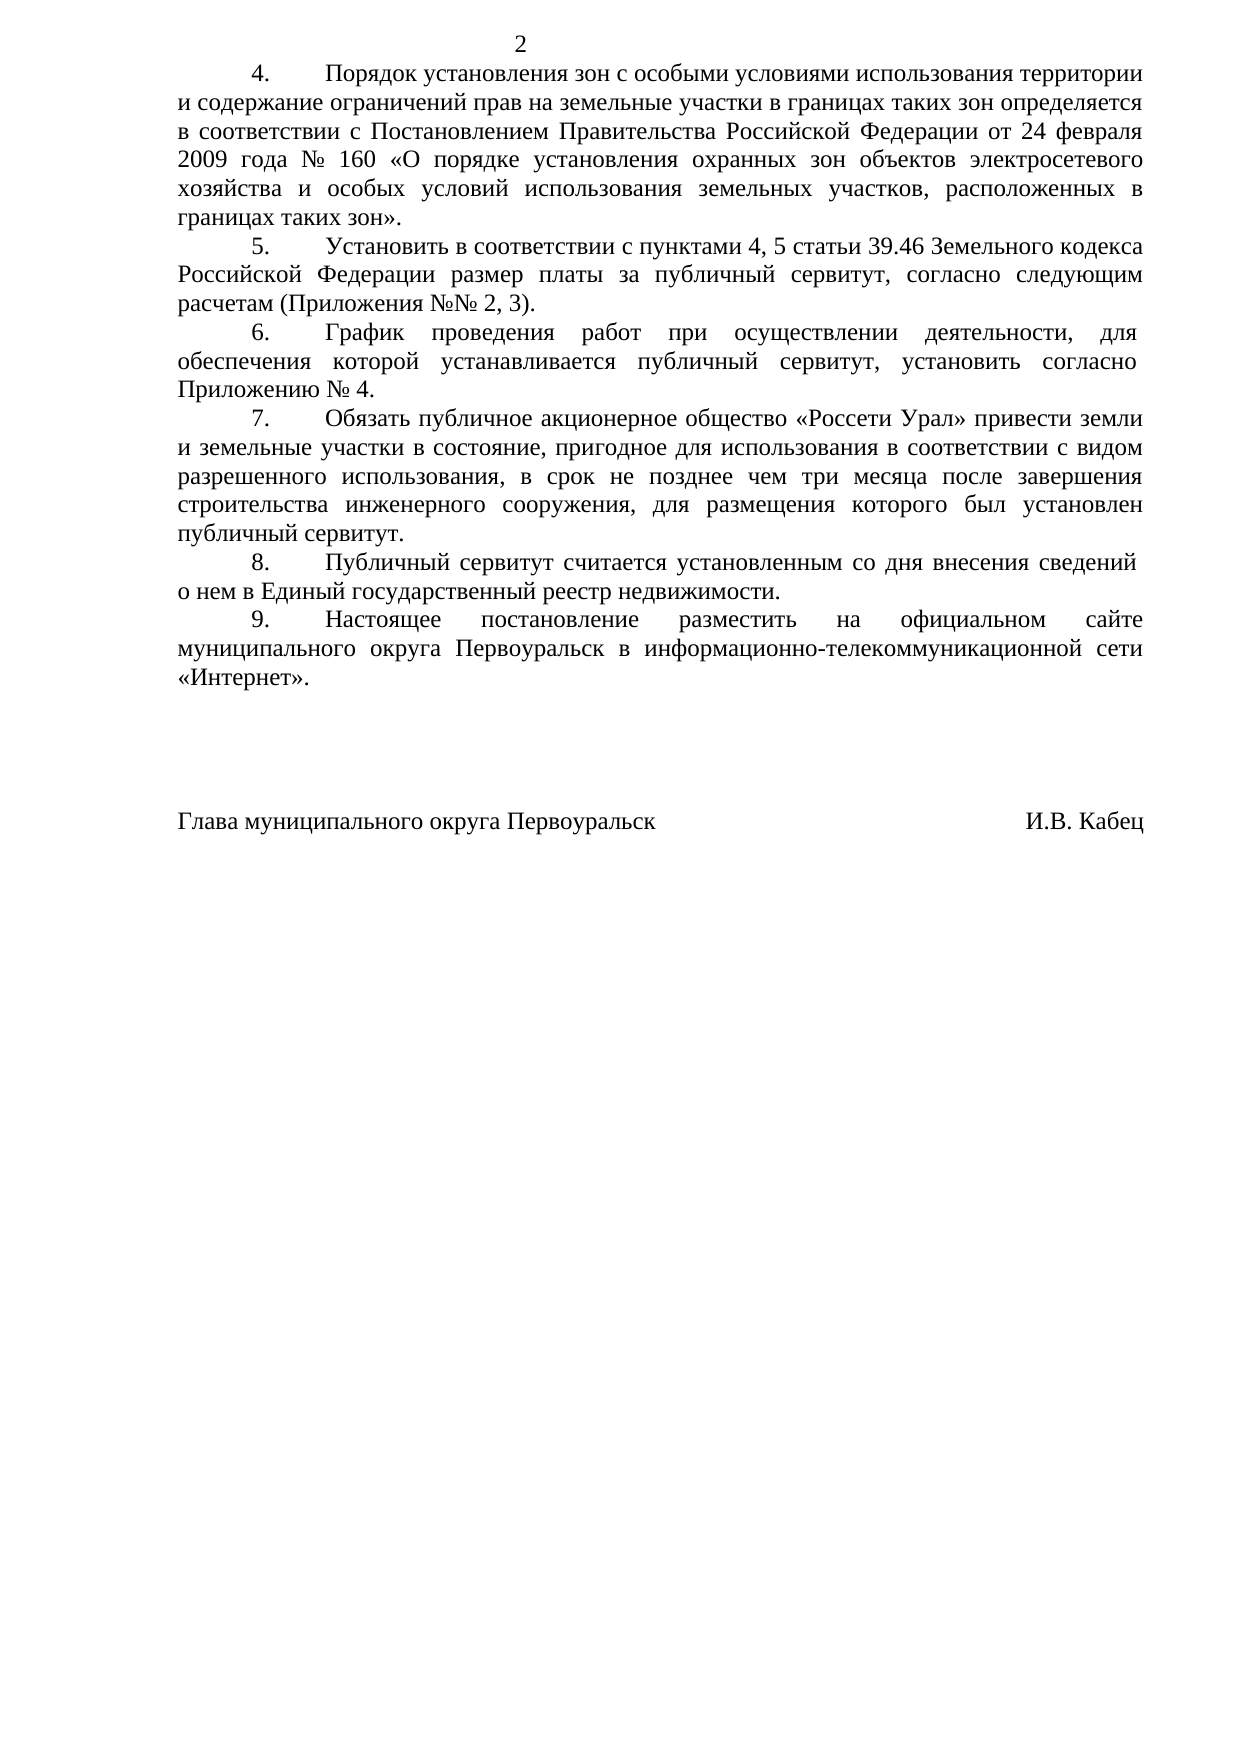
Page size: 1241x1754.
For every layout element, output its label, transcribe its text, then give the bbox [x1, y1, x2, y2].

table_cell Глава муниципального округа Первоуральск [166, 691, 694, 834]
table_cell И.В. Кабец [694, 691, 1155, 834]
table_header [166, 58, 1155, 691]
